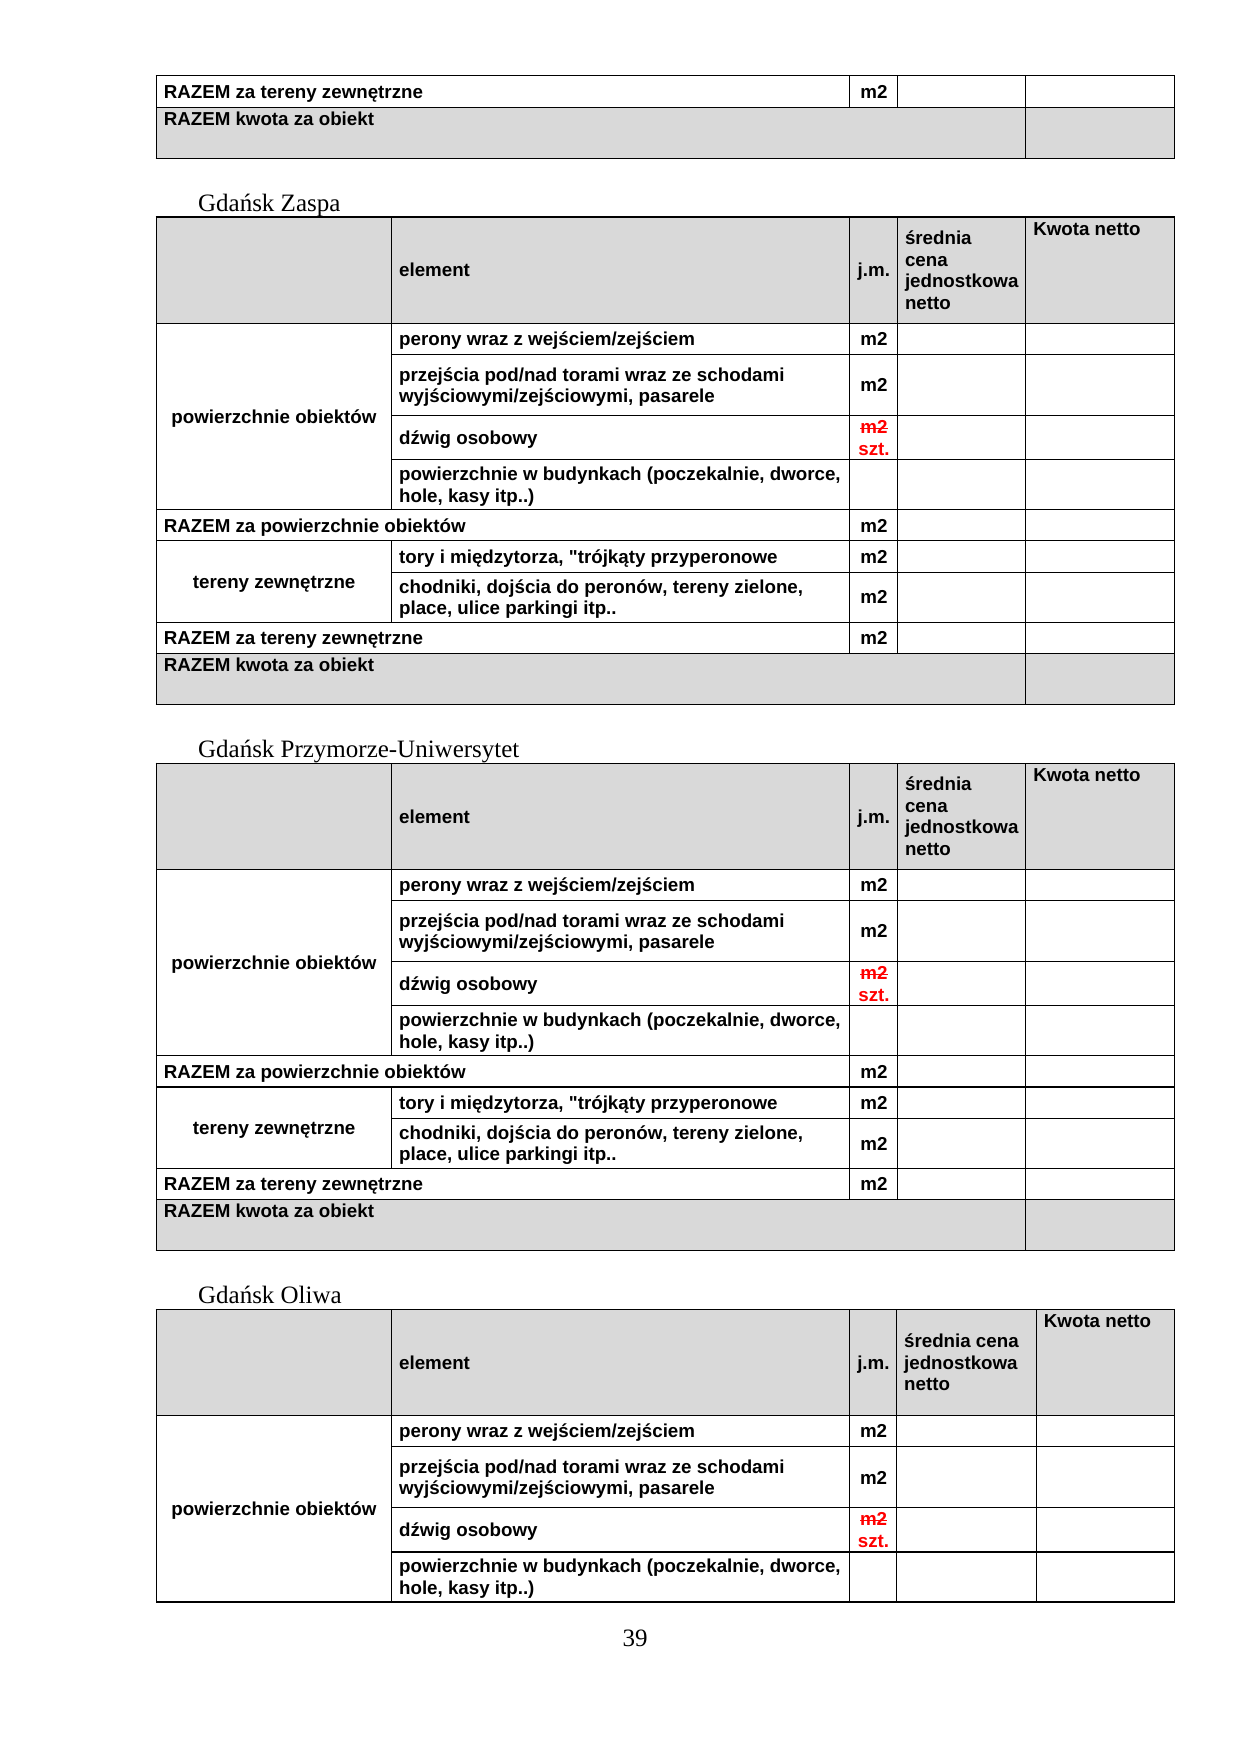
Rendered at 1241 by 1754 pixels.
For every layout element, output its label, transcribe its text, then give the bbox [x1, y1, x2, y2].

table_cell m2 [850, 1088, 897, 1118]
table_cell [1026, 962, 1174, 1005]
table_cell [898, 623, 1025, 653]
table_cell [1026, 1006, 1174, 1055]
table_cell [1026, 416, 1174, 459]
table_cell [850, 1006, 897, 1055]
table_cell [897, 1447, 1036, 1507]
table_cell [1037, 1416, 1174, 1446]
table_cell [898, 573, 1025, 622]
table_header j.m. [850, 1310, 896, 1415]
table_cell [1026, 460, 1174, 509]
table_cell dźwig osobowy [392, 1508, 849, 1551]
table_cell [1026, 654, 1174, 704]
table_cell dźwig osobowy [392, 416, 849, 459]
table_cell [1026, 1200, 1174, 1250]
table_header j.m. [850, 218, 897, 323]
table_cell [1026, 1056, 1174, 1086]
table_cell [897, 1416, 1036, 1446]
table_cell [1037, 1508, 1174, 1551]
text Gdańsk Przymorze-Uniwersytet [198, 734, 1122, 763]
table_cell [1026, 76, 1174, 107]
table_cell chodniki, dojścia do peronów, tereny zielone, place, ulice parkingi itp.. [392, 573, 849, 622]
table_cell [898, 76, 1025, 107]
table_cell m2 [850, 1447, 896, 1507]
table_cell [898, 1056, 1025, 1086]
table_cell [1026, 901, 1174, 961]
table_cell [897, 1553, 1036, 1601]
table_cell [850, 460, 897, 509]
table_cell m2 [850, 324, 897, 354]
table_cell m2 [850, 355, 897, 415]
table_cell perony wraz z wejściem/zejściem [392, 324, 849, 354]
table_header [157, 1310, 391, 1415]
table_cell RAZEM za tereny zewnętrzne [157, 1169, 849, 1199]
table_cell powierzchnie w budynkach (poczekalnie, dworce, hole, kasy itp..) [392, 460, 849, 509]
table_cell przejścia pod/nad torami wraz ze schodami wyjściowymi/zejściowymi, pasarele [392, 1447, 849, 1507]
table_cell [898, 1006, 1025, 1055]
table_cell [1026, 355, 1174, 415]
table_header średnia cena jednostkowa netto [897, 1310, 1036, 1415]
table_header j.m. [850, 764, 897, 869]
table_cell [850, 1553, 896, 1601]
table_cell powierzchnie obiektów [157, 324, 391, 509]
table_cell tory i międzytorza, "trójkąty przyperonowe [392, 1088, 849, 1118]
table_cell [1026, 324, 1174, 354]
table_header Kwota netto [1026, 218, 1174, 323]
table_cell chodniki, dojścia do peronów, tereny zielone, place, ulice parkingi itp.. [392, 1119, 849, 1168]
table_cell [898, 962, 1025, 1005]
table_header element [392, 764, 849, 869]
table_cell m2 [850, 1119, 897, 1168]
text Gdańsk Zaspa [198, 188, 1122, 216]
table_cell [1026, 1088, 1174, 1118]
table_cell m2 [850, 1056, 897, 1086]
table_cell m2 [850, 901, 897, 961]
table_cell m2 [850, 541, 897, 572]
table_cell [1037, 1553, 1174, 1601]
table_cell RAZEM kwota za obiekt [157, 1200, 1025, 1250]
table_cell m2 [850, 76, 897, 107]
table_cell przejścia pod/nad torami wraz ze schodami wyjściowymi/zejściowymi, pasarele [392, 355, 849, 415]
table_cell RAZEM za tereny zewnętrzne [157, 623, 849, 653]
table_cell m2 [850, 870, 897, 900]
table_header [157, 218, 391, 323]
table_cell [1026, 870, 1174, 900]
table_cell [1026, 1119, 1174, 1168]
table_cell perony wraz z wejściem/zejściem [392, 1416, 849, 1446]
table_cell perony wraz z wejściem/zejściem [392, 870, 849, 900]
table_cell m2 szt. [850, 416, 897, 459]
table_cell powierzchnie w budynkach (poczekalnie, dworce, hole, kasy itp..) [392, 1006, 849, 1055]
table_header Kwota netto [1037, 1310, 1174, 1415]
table_cell [898, 355, 1025, 415]
table_header element [392, 218, 849, 323]
table_cell dźwig osobowy [392, 962, 849, 1005]
table_cell tereny zewnętrzne [157, 541, 391, 622]
table_cell [898, 870, 1025, 900]
table_cell powierzchnie w budynkach (poczekalnie, dworce, hole, kasy itp..) [392, 1553, 849, 1601]
table_header element [392, 1310, 849, 1415]
table_cell tereny zewnętrzne [157, 1088, 391, 1168]
table_cell RAZEM za powierzchnie obiektów [157, 510, 849, 540]
table_cell [898, 1169, 1025, 1199]
table_header średnia cena jednostkowa netto [898, 764, 1025, 869]
table_cell [898, 541, 1025, 572]
table_cell [898, 901, 1025, 961]
table_cell RAZEM za powierzchnie obiektów [157, 1056, 849, 1086]
table_header średnia cena jednostkowa netto [898, 218, 1025, 323]
table_cell [897, 1508, 1036, 1551]
table_cell [1026, 1169, 1174, 1199]
table_cell [1026, 108, 1174, 158]
table_cell RAZEM za tereny zewnętrzne [157, 76, 849, 107]
table_cell m2 [850, 1169, 897, 1199]
table_cell m2 [850, 1416, 896, 1446]
table_cell powierzchnie obiektów [157, 1416, 391, 1601]
table_cell [1026, 573, 1174, 622]
table_cell m2 [850, 510, 897, 540]
table_cell [898, 1119, 1025, 1168]
table_cell [1026, 623, 1174, 653]
table_cell m2 szt. [850, 962, 897, 1005]
table_cell [1026, 510, 1174, 540]
table_cell [1026, 541, 1174, 572]
table_cell m2 szt. [850, 1508, 896, 1551]
table_cell [898, 460, 1025, 509]
text Gdańsk Oliwa [198, 1280, 1122, 1309]
table_cell [898, 510, 1025, 540]
table_cell m2 [850, 573, 897, 622]
table_cell RAZEM kwota za obiekt [157, 108, 1025, 158]
table_cell [898, 1088, 1025, 1118]
table_cell tory i międzytorza, "trójkąty przyperonowe [392, 541, 849, 572]
table_cell przejścia pod/nad torami wraz ze schodami wyjściowymi/zejściowymi, pasarele [392, 901, 849, 961]
table_cell [1037, 1447, 1174, 1507]
table_cell [898, 416, 1025, 459]
table_cell RAZEM kwota za obiekt [157, 654, 1025, 704]
table_cell [898, 324, 1025, 354]
table_cell powierzchnie obiektów [157, 870, 391, 1055]
table_header [157, 764, 391, 869]
table_cell m2 [850, 623, 897, 653]
table_header Kwota netto [1026, 764, 1174, 869]
